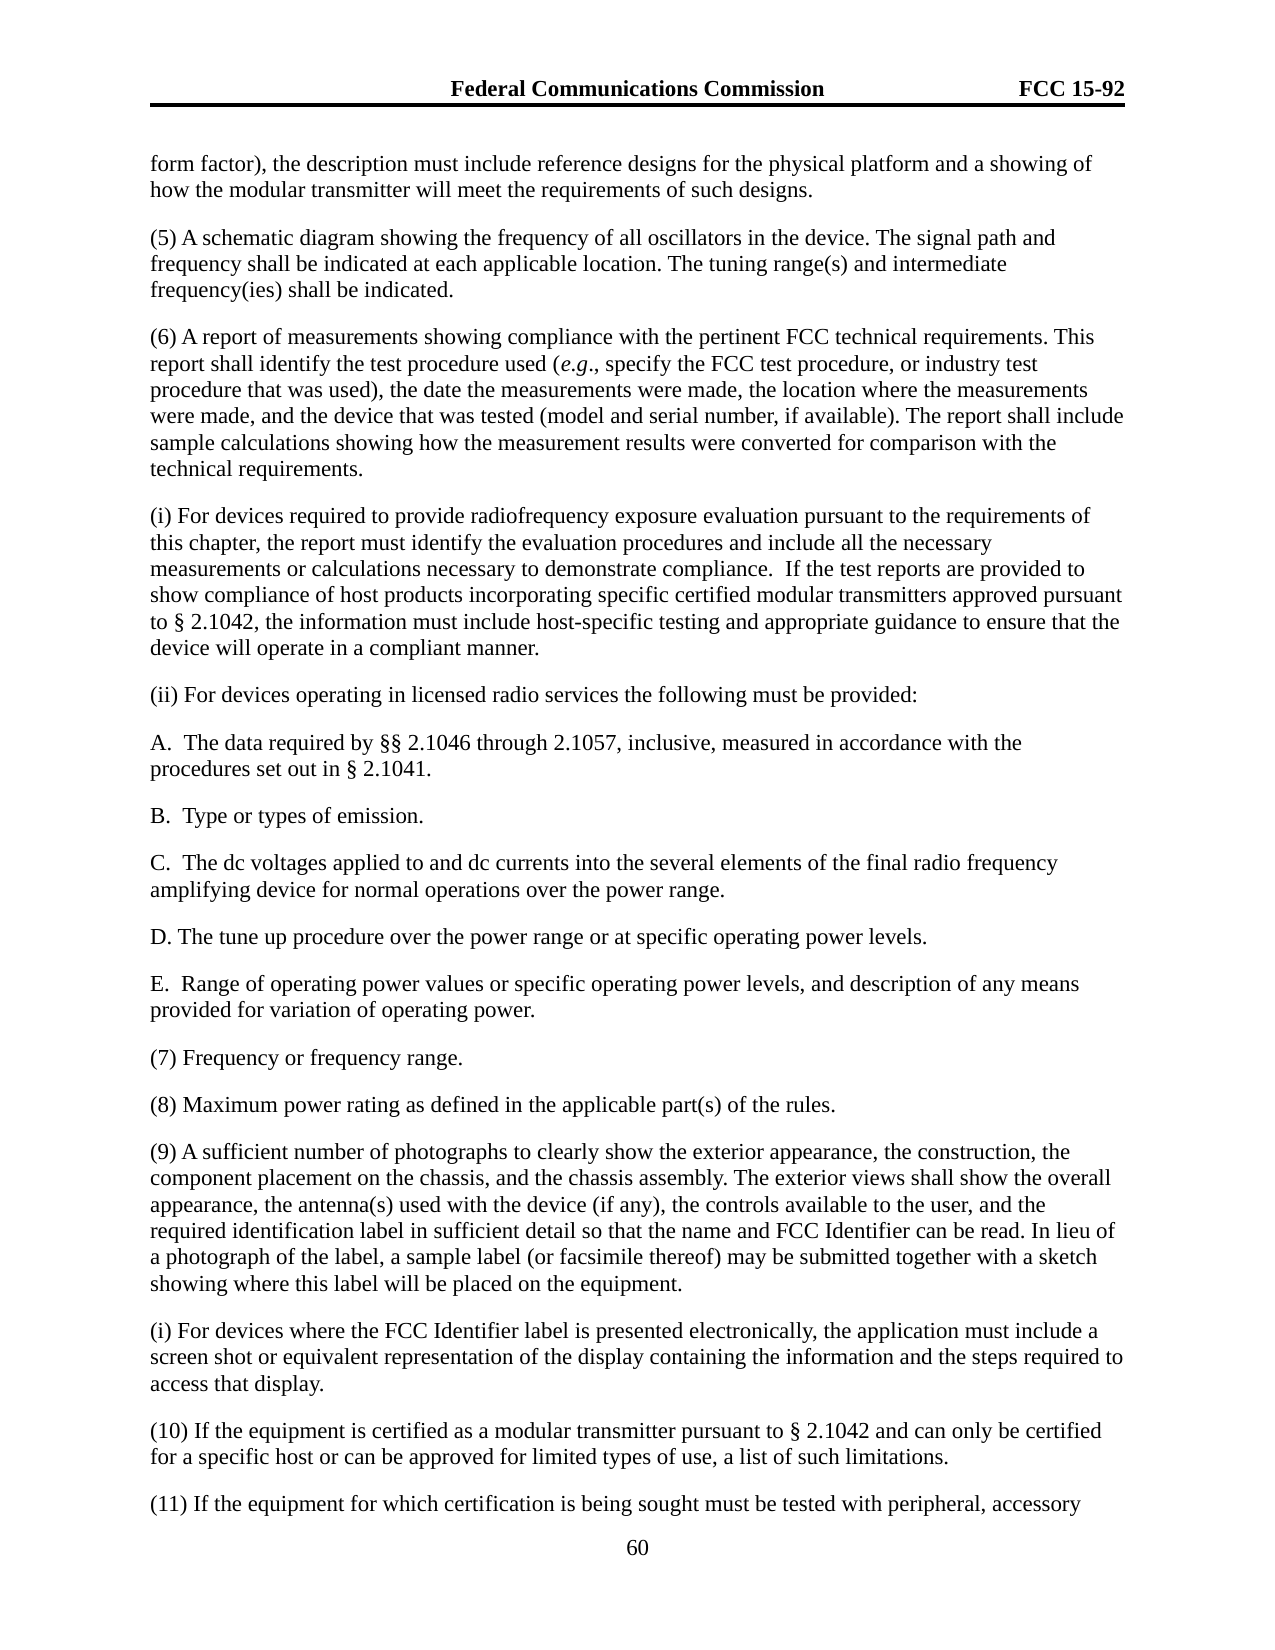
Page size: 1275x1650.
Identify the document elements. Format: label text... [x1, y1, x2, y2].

text (5) A schematic diagram showing the frequency of all oscillators in the device. The signal path and frequency shall be indicated at each applicable location. The tuning range(s) and intermediate frequency(ies) shall be indicated. [150, 223, 1125, 303]
text (8) Maximum power rating as defined in the applicable part(s) of the rules. [150, 1091, 1125, 1117]
text (6) A report of measurements showing compliance with the pertinent FCC technical requirements. This report shall identify the test procedure used (e.g., specify the FCC test procedure, or industry test procedure that was used), the date the measurements were made, the location where the measurements were made, and the device that was tested (model and serial number, if available). The report shall include sample calculations showing how the measurement results were converted for comparison with the technical requirements. [150, 323, 1125, 482]
text B. Type or types of emission. [150, 802, 1125, 828]
text (10) If the equipment is certified as a modular transmitter pursuant to § 2.1042 and can only be certified for a specific host or can be approved for limited types of use, a list of such limitations. [150, 1417, 1125, 1469]
text (i) For devices where the FCC Identifier label is presented electronically, the application must include a screen shot or equivalent representation of the display containing the information and the steps required to access that display. [150, 1317, 1125, 1396]
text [150, 150, 1125, 203]
text D. The tune up procedure over the power range or at specific operating power levels. [150, 923, 1125, 949]
text C. The dc voltages applied to and dc currents into the several elements of the final radio frequency amplifying device for normal operations over the power range. [150, 849, 1125, 902]
text E. Range of operating power values or specific operating power levels, and description of any means provided for variation of operating power. [150, 970, 1125, 1023]
text (i) For devices required to provide radiofrequency exposure evaluation pursuant to the requirements of this chapter, the report must identify the evaluation procedures and include all the necessary measurements or calculations necessary to demonstrate compliance. If the test reports are provided to show compliance of host products incorporating specific certified modular transmitters approved pursuant to § 2.1042, the information must include host-specific testing and appropriate guidance to ensure that the device will operate in a compliant manner. [150, 502, 1125, 661]
text (9) A sufficient number of photographs to clearly show the exterior appearance, the construction, the component placement on the chassis, and the chassis assembly. The exterior views shall show the overall appearance, the antenna(s) used with the device (if any), the controls available to the user, and the required identification label in sufficient detail so that the name and FCC Identifier can be read. In lieu of a photograph of the label, a sample label (or facsimile thereof) may be submitted together with a sketch showing where this label will be placed on the equipment. [150, 1138, 1125, 1296]
text (ii) For devices operating in licensed radio services the following must be provided: [150, 681, 1125, 708]
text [150, 1490, 1125, 1517]
text A. The data required by §§ 2.1046 through 2.1057, inclusive, measured in accordance with the procedures set out in § 2.1041. [150, 728, 1125, 781]
text (7) Frequency or frequency range. [150, 1043, 1125, 1070]
